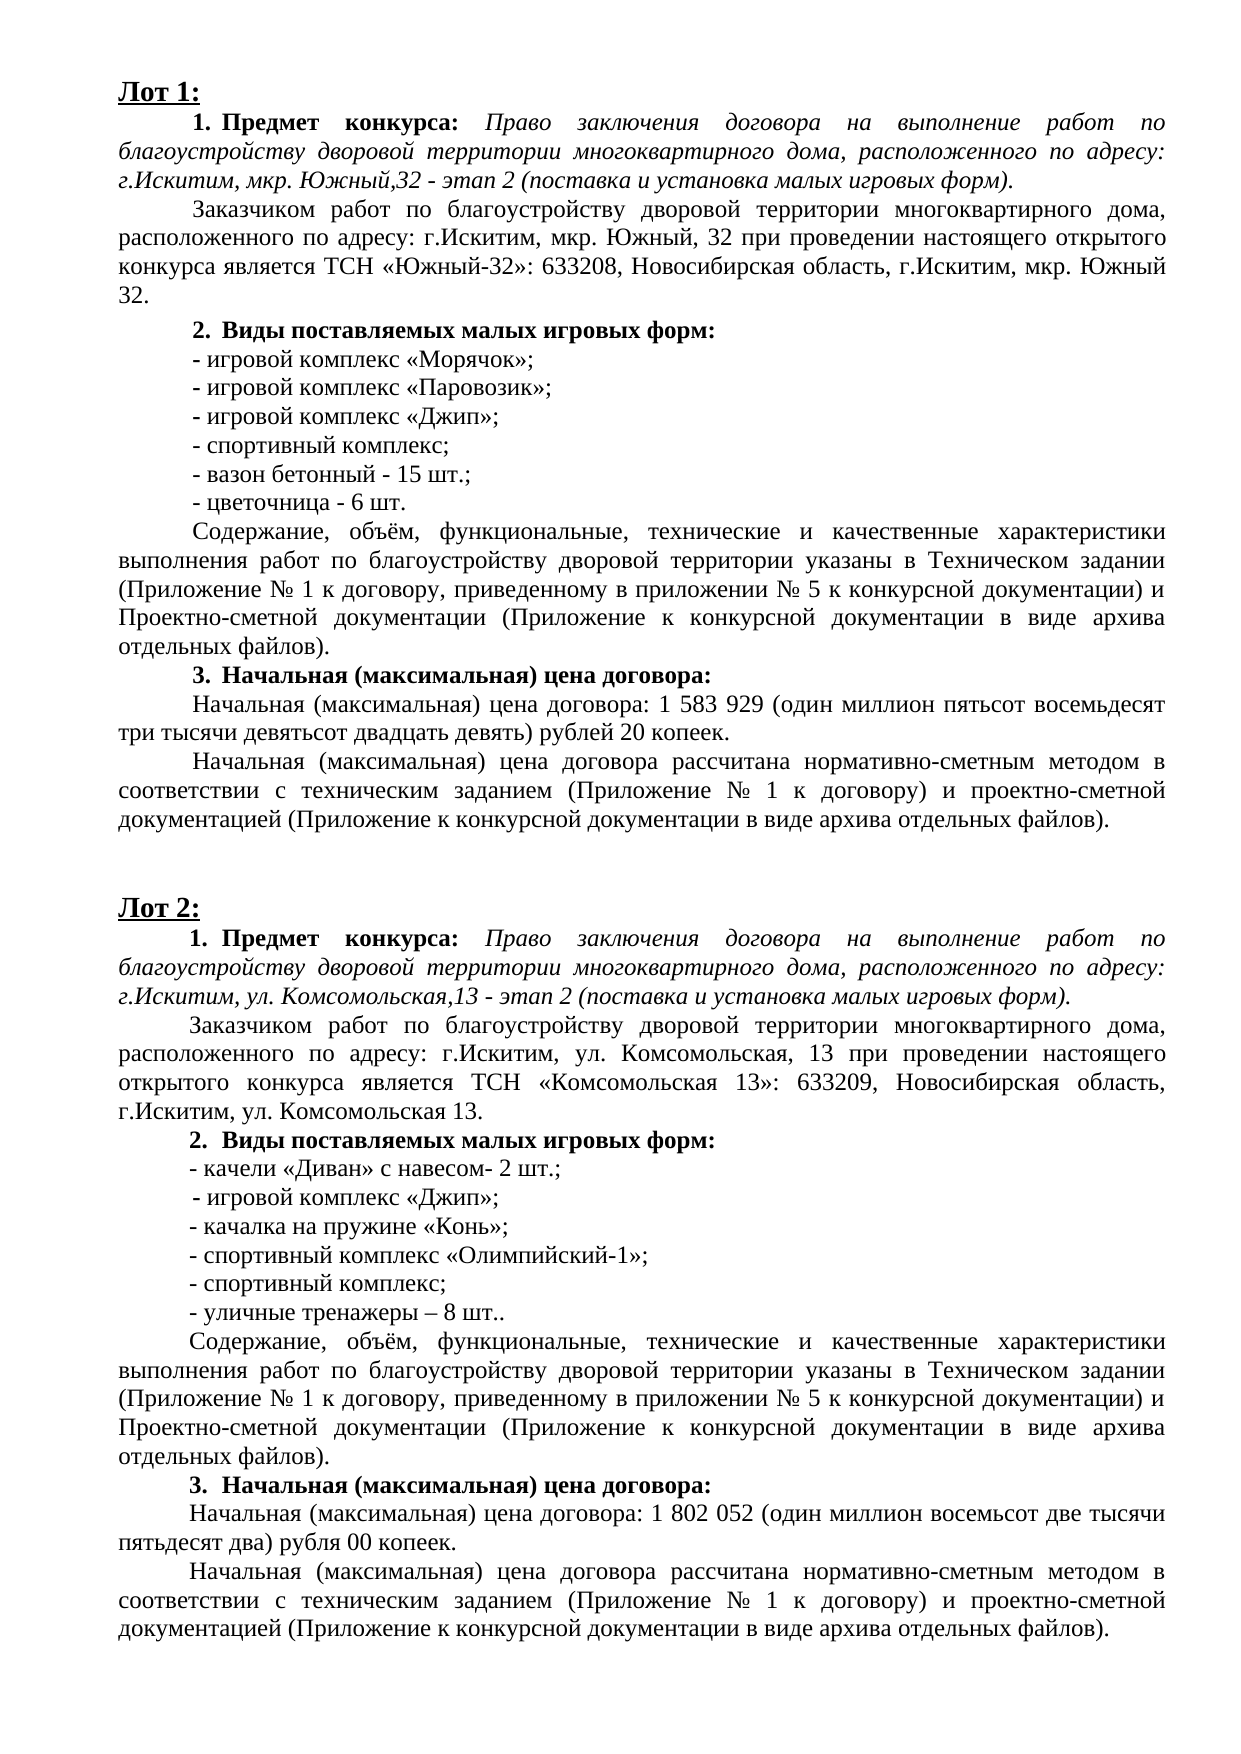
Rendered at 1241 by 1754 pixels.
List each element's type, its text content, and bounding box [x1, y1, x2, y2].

list - цветочница - 6 шт. [192, 487, 1167, 516]
text Содержание, объём, функциональные, технические и качественные характеристики выполнения работ по благоустройству дворовой территории указаны в Техническом задании (Приложение № 1 к договору, приведенному в приложении № 5 к конкурсной документации) и Проектно-сметной документации (Приложение к конкурсной документации в виде архива отдельных файлов). [118, 516, 1167, 660]
text Заказчиком работ по благоустройству дворовой территории многоквартирного дома, расположенного по адресу: г.Искитим, ул. Комсомольская, 13 при проведении настоящего открытого конкурса является ТСН «Комсомольская 13»: 633209, Новосибирская область, г.Искитим, ул. Комсомольская 13. [118, 1010, 1167, 1125]
list Виды поставляемых малых игровых форм: [118, 1125, 1167, 1153]
text Заказчиком работ по благоустройству дворовой территории многоквартирного дома, расположенного по адресу: г.Искитим, мкр. Южный, 32 при проведении настоящего открытого конкурса является ТСН «Южный-32»: 633208, Новосибирская область, г.Искитим, мкр. Южный 32. [118, 194, 1167, 309]
list - игровой комплекс «Джип»; [192, 401, 1167, 430]
list Начальная (максимальная) цена договора: 1 583 929 (один миллион пятьсот восемьдесят три тысячи девятьсот двадцать девять) рублей 20 копеек. [118, 689, 1167, 746]
list Начальная (максимальная) цена договора: [118, 660, 1167, 689]
text Лот 1: [118, 74, 1167, 107]
list Предмет конкурса: Право заключения договора на выполнение работ по благоустройству дворовой территории многоквартирного дома, расположенного по адресу: г.Искитим, мкр. Южный,32 - этап 2 (поставка и установка малых игровых форм). [118, 107, 1167, 194]
text Лот 2: [118, 890, 1167, 923]
text - качалка на пружине «Конь»; [118, 1211, 1167, 1240]
list - спортивный комплекс; [192, 430, 1167, 459]
text Содержание, объём, функциональные, технические и качественные характеристики выполнения работ по благоустройству дворовой территории указаны в Техническом задании (Приложение № 1 к договору, приведенному в приложении № 5 к конкурсной документации) и Проектно-сметной документации (Приложение к конкурсной документации в виде архива отдельных файлов). [118, 1326, 1167, 1470]
list - вазон бетонный - 15 шт.; [192, 459, 1167, 487]
list Виды поставляемых малых игровых форм: [118, 315, 1167, 344]
text Начальная (максимальная) цена договора рассчитана нормативно-сметным методом в соответствии с техническим заданием (Приложение № 1 к договору) и проектно-сметной документацией (Приложение к конкурсной документации в виде архива отдельных файлов). [118, 1556, 1167, 1642]
list Начальная (максимальная) цена договора: [118, 1470, 1167, 1498]
text Начальная (максимальная) цена договора рассчитана нормативно-сметным методом в соответствии с техническим заданием (Приложение № 1 к договору) и проектно-сметной документацией (Приложение к конкурсной документации в виде архива отдельных файлов). [118, 746, 1167, 832]
list - игровой комплекс «Паровозик»; [192, 372, 1167, 401]
list Предмет конкурса: Право заключения договора на выполнение работ по благоустройству дворовой территории многоквартирного дома, расположенного по адресу: г.Искитим, ул. Комсомольская,13 - этап 2 (поставка и установка малых игровых форм). [118, 923, 1167, 1010]
list - игровой комплекс «Морячок»; [192, 344, 1167, 372]
list - игровой комплекс «Джип»; [192, 1182, 1167, 1211]
list Начальная (максимальная) цена договора: 1 802 052 (один миллион восемьсот две тысячи пятьдесят два) рубля 00 копеек. [118, 1498, 1167, 1556]
text - спортивный комплекс «Олимпийский-1»; [118, 1240, 1167, 1268]
text - уличные тренажеры – 8 шт.. [118, 1297, 1167, 1326]
text - спортивный комплекс; [118, 1268, 1167, 1297]
text - качели «Диван» с навесом- 2 шт.; [118, 1153, 1167, 1182]
